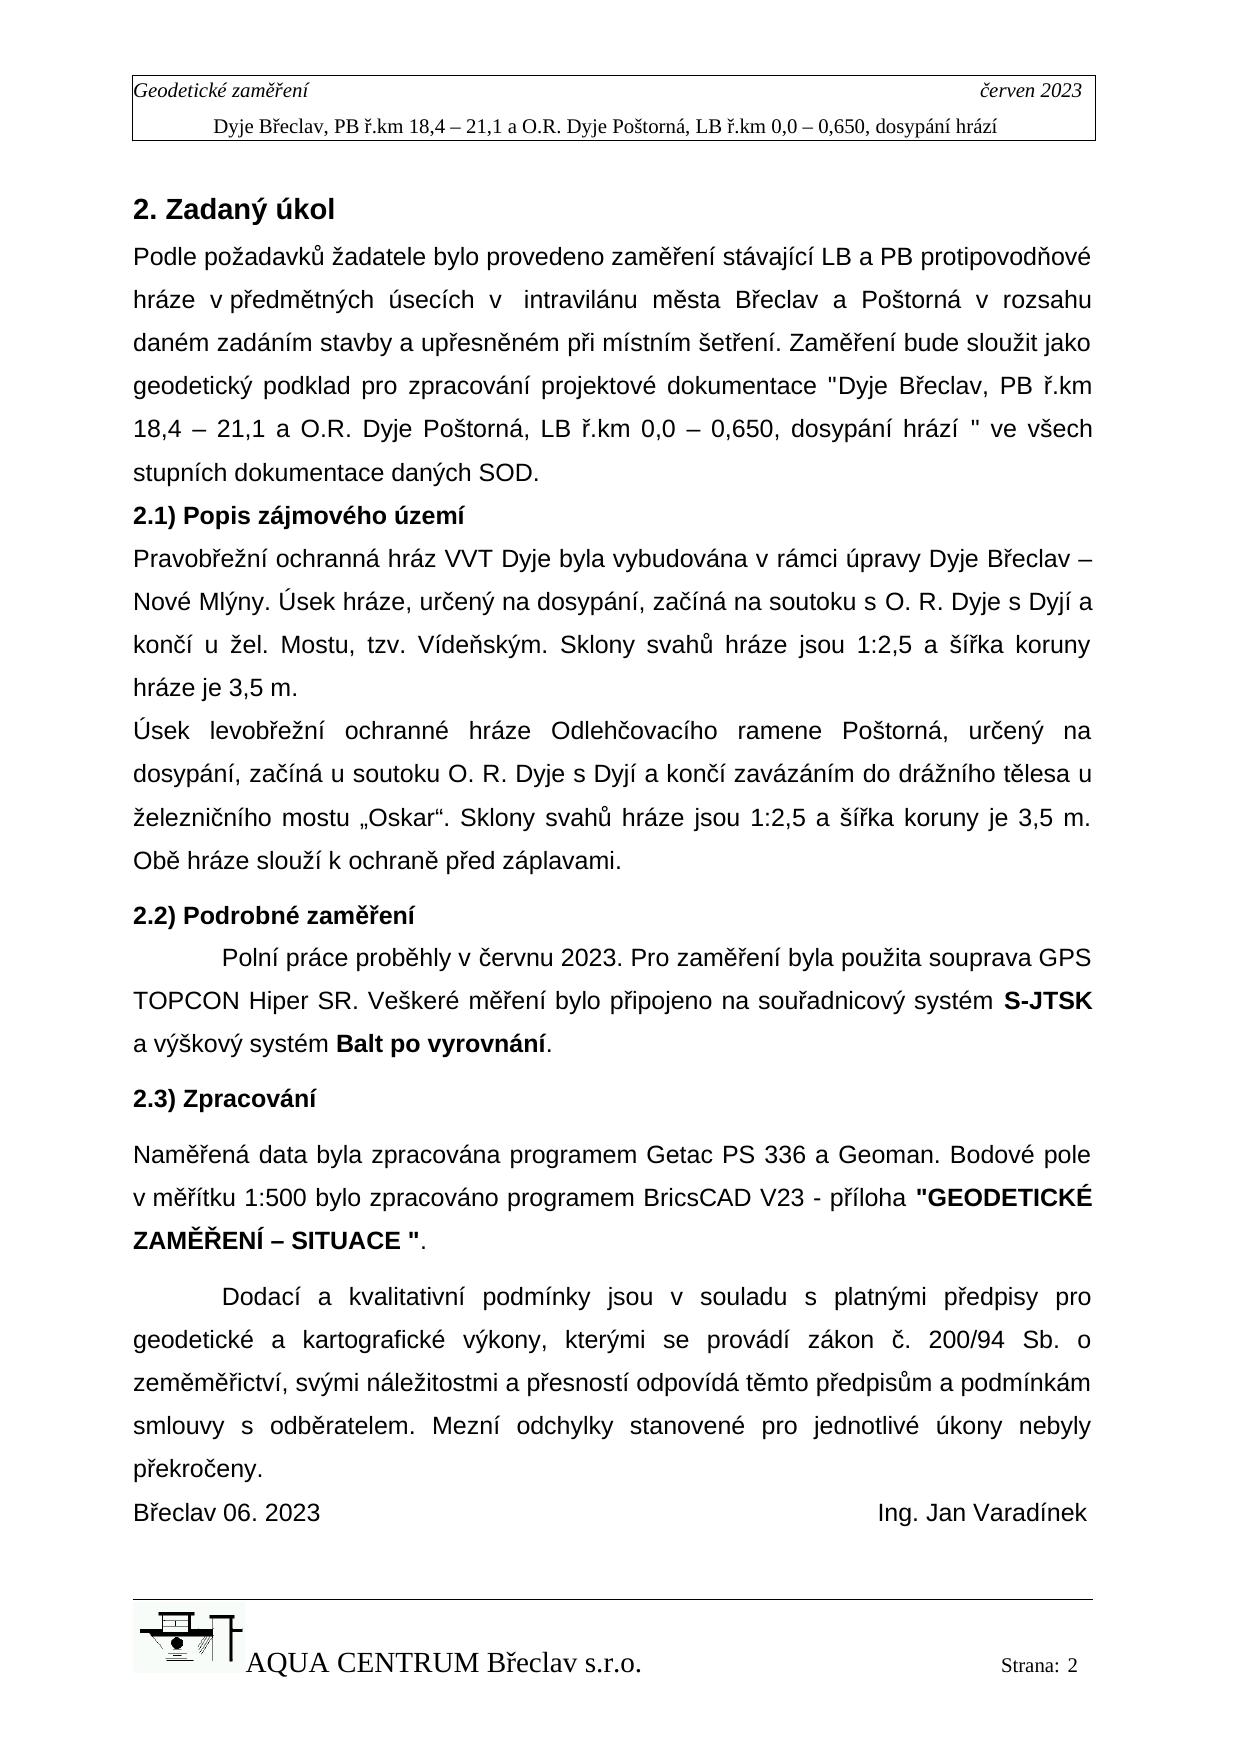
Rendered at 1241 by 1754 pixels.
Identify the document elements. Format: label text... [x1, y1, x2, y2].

text Pravobřežní ochranná hráz VVT Dyje byla vybudována v rámci úpravy Dyje Břeclav – Nové Mlýny. Úsek hráze, určený na dosypání, začíná na soutoku s O. R. Dyje s Dyjí a končí u žel. Mostu, tzv. Vídeňským. Sklony svahů hráze jsou 1:2,5 a šířka koruny hráze je 3,5 m. [133, 544, 1093, 702]
text Úsek levobřežní ochranné hráze Odlehčovacího ramene Poštorná, určený na dosypání, začíná u soutoku O. R. Dyje s Dyjí a končí zavázáním do drážního tělesa u železničního mostu „Oskar“. Sklony svahů hráze jsou 1:2,5 a šířka koruny je 3,5 m. Obě hráze slouží k ochraně před záplavami. [133, 716, 1093, 874]
text Podle požadavků žadatele bylo provedeno zaměření stávající LB a PB protipovodňové hráze v předmětných úsecích v intravilánu města Břeclav a Poštorná v rozsahu daném zadáním stavby a upřesněném při místním šetření. Zaměření bude sloužit jako geodetický podklad pro zpracování projektové dokumentace "Dyje Břeclav, PB ř.km 18,4 – 21,1 a O.R. Dyje Poštorná, LB ř.km 0,0 – 0,650, dosypání hrází " ve všech stupních dokumentace daných SOD. [133, 242, 1093, 486]
text Polní práce proběhly v červnu 2023. Pro zaměření byla použita souprava GPS TOPCON Hiper SR. Veškeré měření bylo připojeno na souřadnicový systém S-JTSK a výškový systém Balt po vyrovnání. [133, 943, 1093, 1058]
text 2. Zadaný úkol [133, 192, 1093, 225]
text Naměřená data byla zpracována programem Getac PS 336 a Geoman. Bodové pole v měřítku 1:500 bylo zpracováno programem BricsCAD V23 - příloha "GEODETICKÉ ZAMĚŘENÍ – SITUACE ". [133, 1140, 1093, 1255]
text 2.1) Popis zájmového území [133, 501, 1093, 529]
text 2.2) Podrobné zaměření [133, 901, 1093, 930]
picture [132, 1602, 246, 1673]
subtitle Břeclav 06. 2023 Ing. Jan Varadínek [133, 1498, 1093, 1526]
text Dodací a kvalitativní podmínky jsou v souladu s platnými předpisy pro geodetické a kartografické výkony, kterými se provádí zákon č. 200/94 Sb. o zeměměřictví, svými náležitostmi a přesností odpovídá těmto předpisům a podmínkám smlouvy s odběratelem. Mezní odchylky stanovené pro jednotlivé úkony nebyly překročeny. [133, 1282, 1093, 1483]
text 2.3) Zpracování [133, 1084, 1093, 1113]
